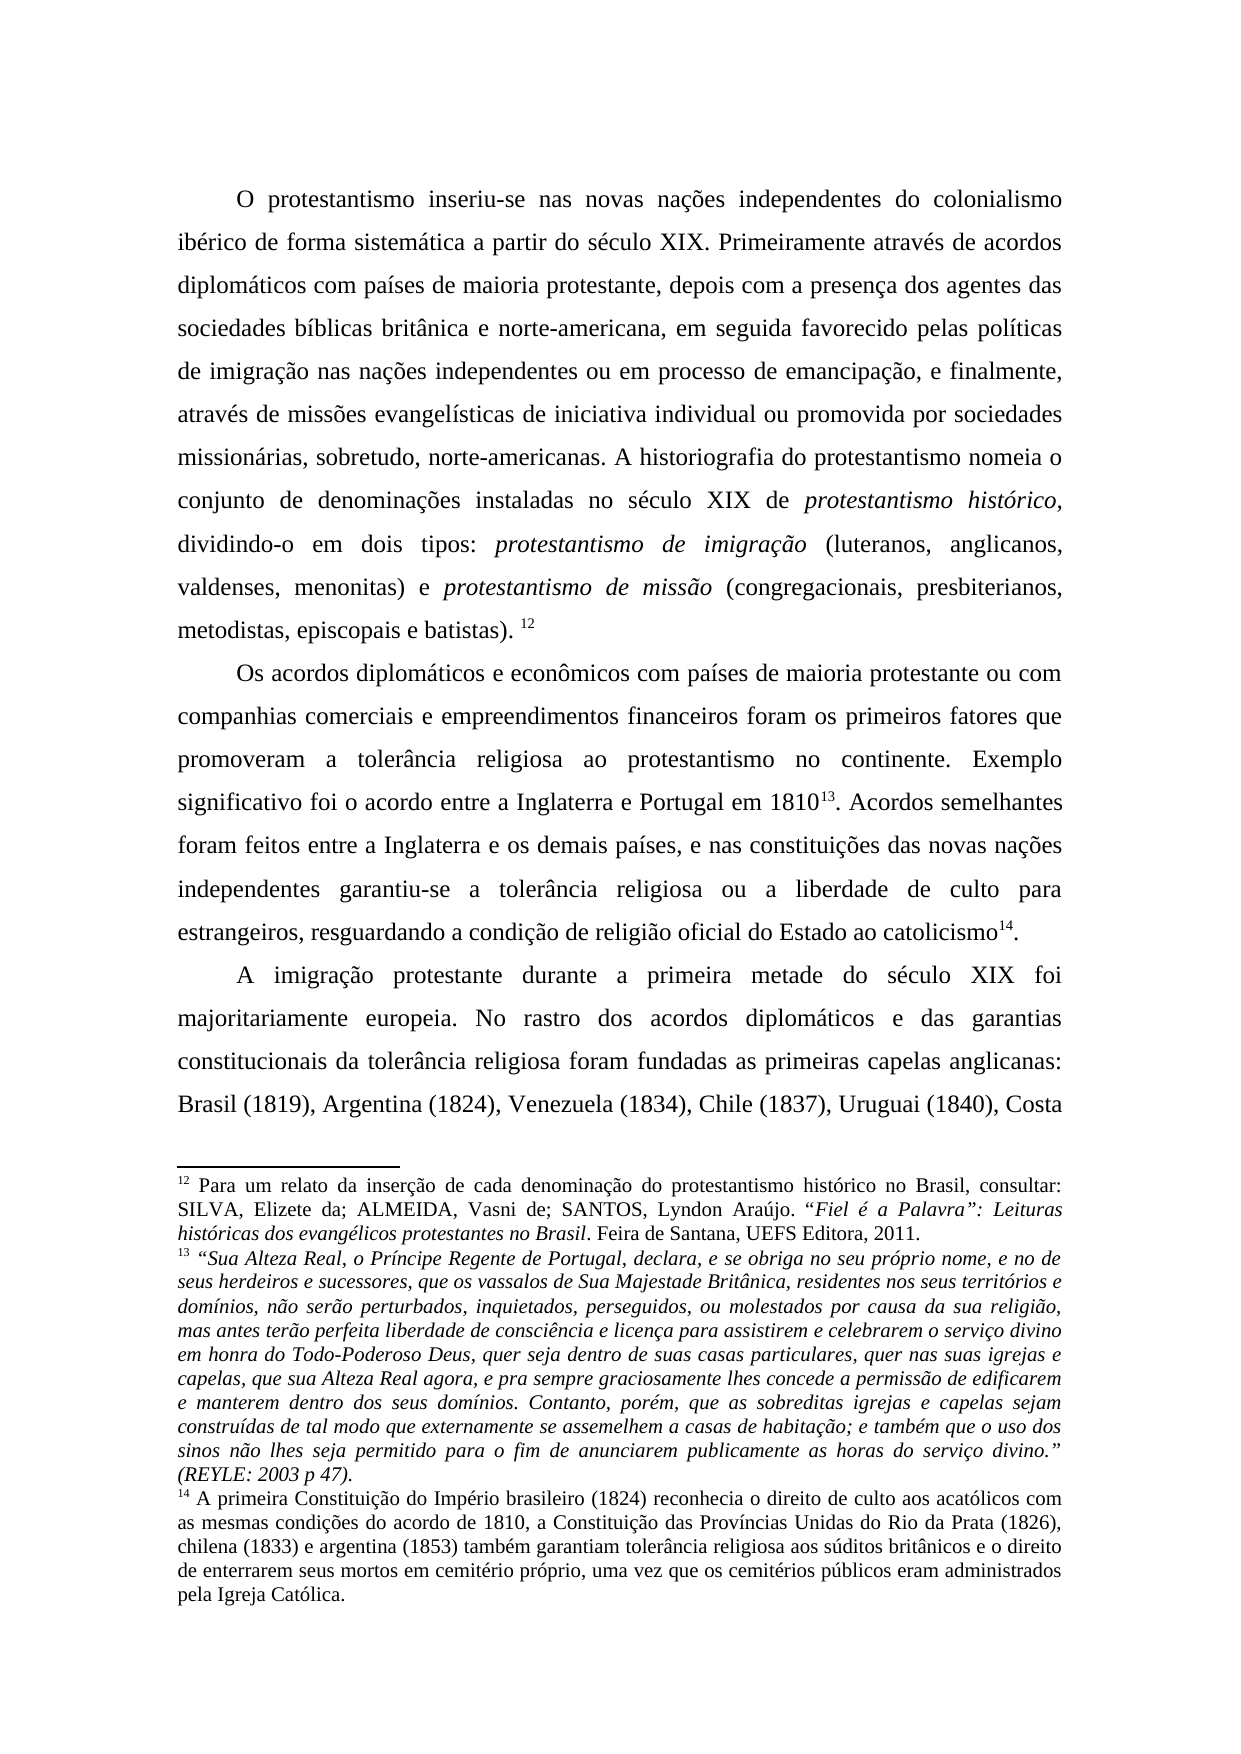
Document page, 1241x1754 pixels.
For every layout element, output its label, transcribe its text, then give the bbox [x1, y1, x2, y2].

text O protestantismo inseriu-se nas novas nações independentes do colonialismo ibérico de forma sistemática a partir do século XIX. Primeiramente através de acordos diplomáticos com países de maioria protestante, depois com a presença dos agentes das sociedades bíblicas britânica e norte-americana, em seguida favorecido pelas políticas de imigração nas nações independentes ou em processo de emancipação, e finalmente, através de missões evangelísticas de iniciativa individual ou promovida por sociedades missionárias, sobretudo, norte-americanas. A historiografia do protestantismo nomeia o conjunto de denominações instaladas no século XIX de protestantismo histórico, dividindo-o em dois tipos: protestantismo de imigração (luteranos, anglicanos, valdenses, menonitas) e protestantismo de missão (congregacionais, presbiterianos, metodistas, episcopais e batistas). [177, 184, 1063, 644]
text A imigração protestante durante a primeira metade do século XIX foi majoritariamente europeia. No rastro dos acordos diplomáticos e das garantias constitucionais da tolerância religiosa foram fundadas as primeiras capelas anglicanas: Brasil (1819), Argentina (1824), Venezuela (1834), Chile (1837), Uruguai (1840), Costa Rica (1848) e Peru (1849). Além dos anglicanos ingleses, aportaram também os luteranos, imigrantes de fala alemã ou culturalmente germânicos, nas províncias do sul do Brasil (1824). Os luteranos se estabeleceram posteriormente na Venezuela (1834), Argentina (1845), Uruguai (1857), México (1861), Chile (1867), Peru (1899), Bolívia (1923) e Guatemala (1929). O luteranismo, embora também tenha se limitado à população de colonos e constituir-se um elemento da preservação da identidade germânica, conseguiu estabelecer-se mais amplamente que o anglicanismo, especialmente no Brasil e na Argentina, locais de maior crescimento. Outra imigração, circunscrita a alguns países, mas nem por isso menos significativa, foi a de comunidades agrícolas valdenses oriundas da Itália e da França para o Uruguai (1856) e a Argentina (1901). Os menonitas, no século XX, foram “o último grupo expressivo de imigrantes protestantes que chegaram à América Latina” (GONZALES: 2010 p. 299), sobretudo no México (1922) e Paraguai (1926) . [177, 960, 1063, 1118]
text Os acordos diplomáticos e econômicos com países de maioria protestante ou com companhias comerciais e empreendimentos financeiros foram os primeiros fatores que promoveram a tolerância religiosa ao protestantismo no continente. Exemplo significativo foi o acordo entre a Inglaterra e Portugal em 1810. Acordos semelhantes foram feitos entre a Inglaterra e os demais países, e nas constituições das novas nações independentes garantiu-se a tolerância religiosa ou a liberdade de culto para estrangeiros, resguardando a condição de religião oficial do Estado ao catolicismo. [177, 658, 1063, 946]
